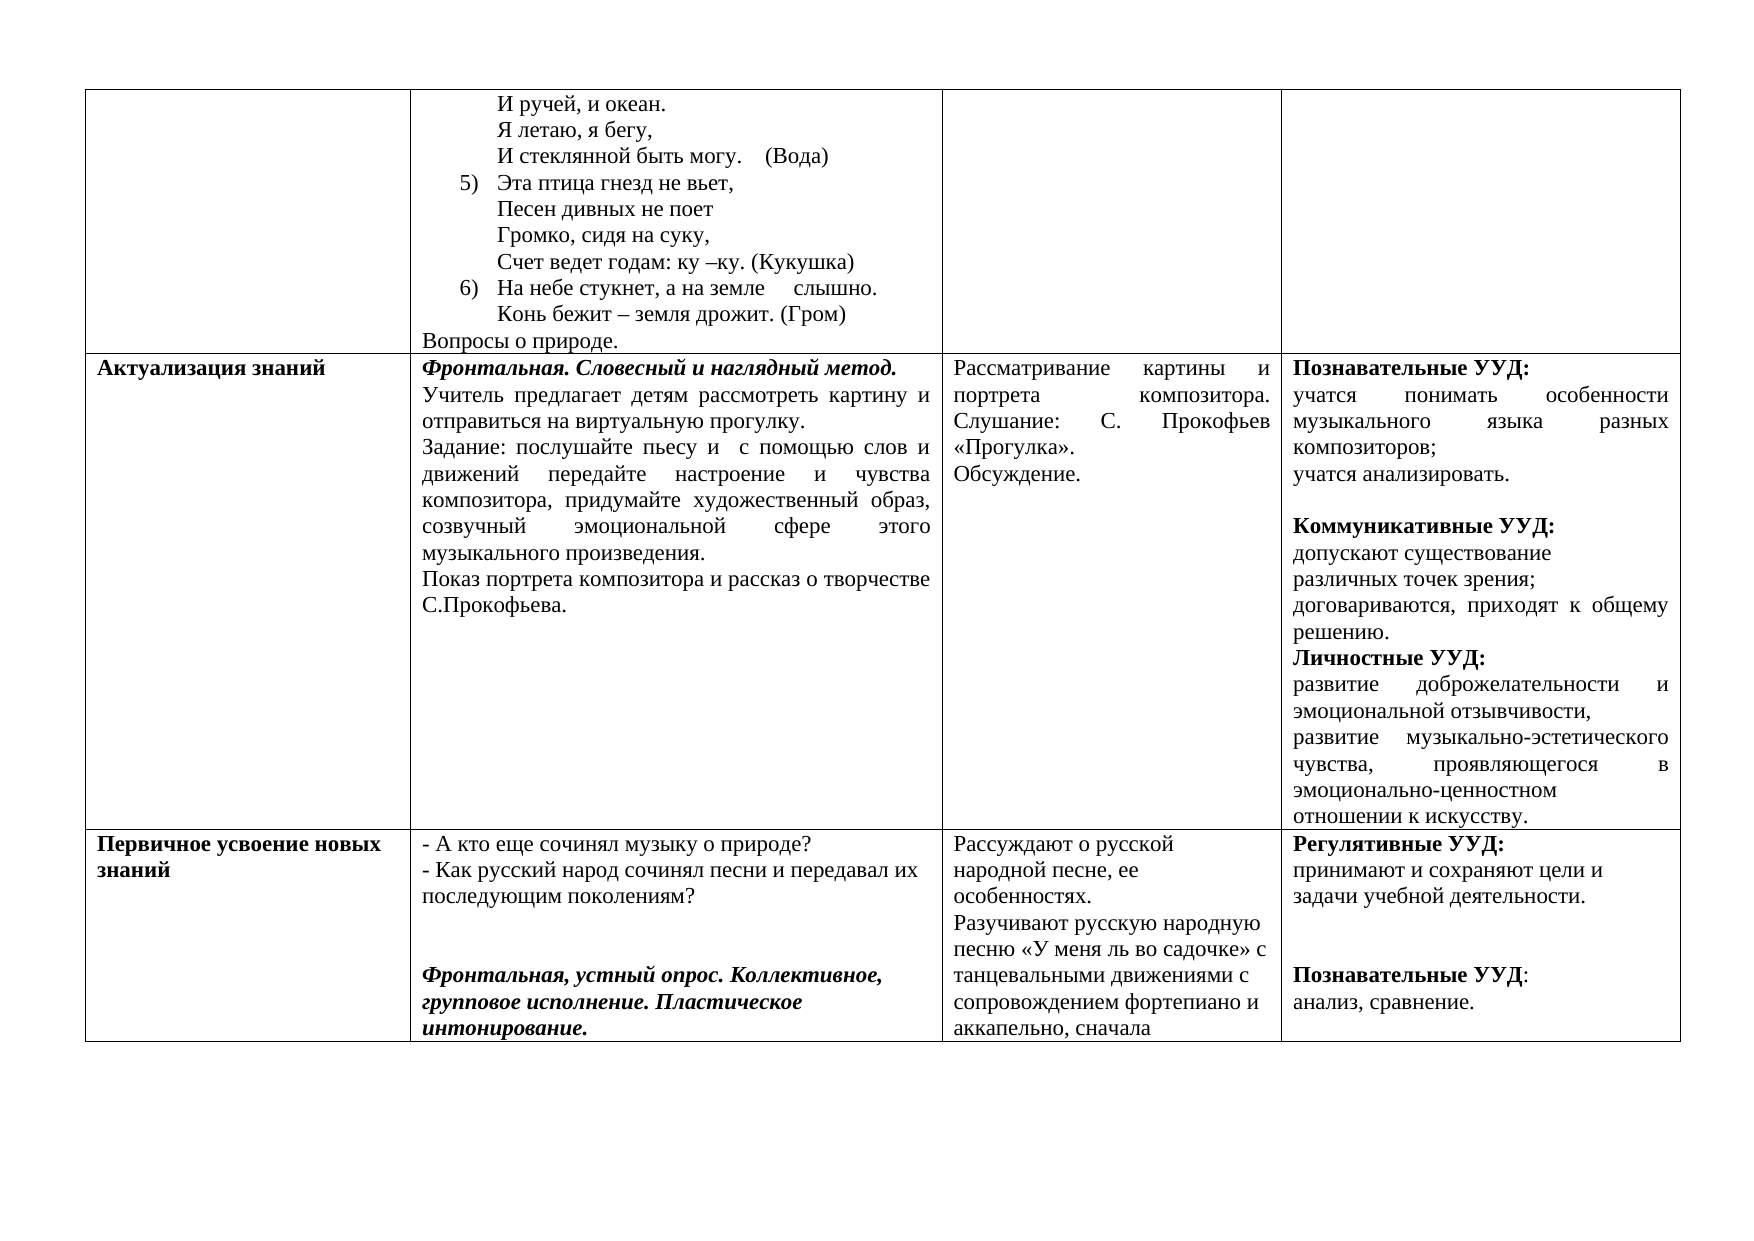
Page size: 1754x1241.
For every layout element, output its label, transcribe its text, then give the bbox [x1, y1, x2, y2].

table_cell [411, 830, 942, 1041]
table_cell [1282, 830, 1680, 1041]
table_cell Актуализация знаний [86, 354, 410, 829]
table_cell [943, 830, 1281, 1041]
table_cell Рассматривание картины и портрета композитора. Слушание: С. Прокофьев «Прогулка». Обсуждение. [943, 354, 1281, 829]
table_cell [86, 90, 410, 353]
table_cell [86, 830, 410, 1041]
table_cell Фронтальная. Словесный и наглядный метод. Учитель предлагает детям рассмотреть картину и отправиться на виртуальную прогулку. Задание: послушайте пьесу и с помощью слов и движений передайте настроение и чувства композитора, придумайте художественный образ, созвучный эмоциональной сфере этого музыкального произведения. Показ портрета композитора и рассказ о творчестве С.Прокофьева. [411, 354, 942, 829]
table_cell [1282, 90, 1680, 353]
table_cell Познавательные УУД: учатся понимать особенности музыкального языка разных композиторов; учатся анализировать. Коммуникативные УУД: допускают существование различных точек зрения; договариваются, приходят к общему решению. Личностные УУД: развитие доброжелательности и эмоциональной отзывчивости, развитие музыкально-эстетического чувства, проявляющегося в эмоционально-ценностном отношении к искусству. [1282, 354, 1680, 829]
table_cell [943, 90, 1281, 353]
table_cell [411, 90, 942, 353]
